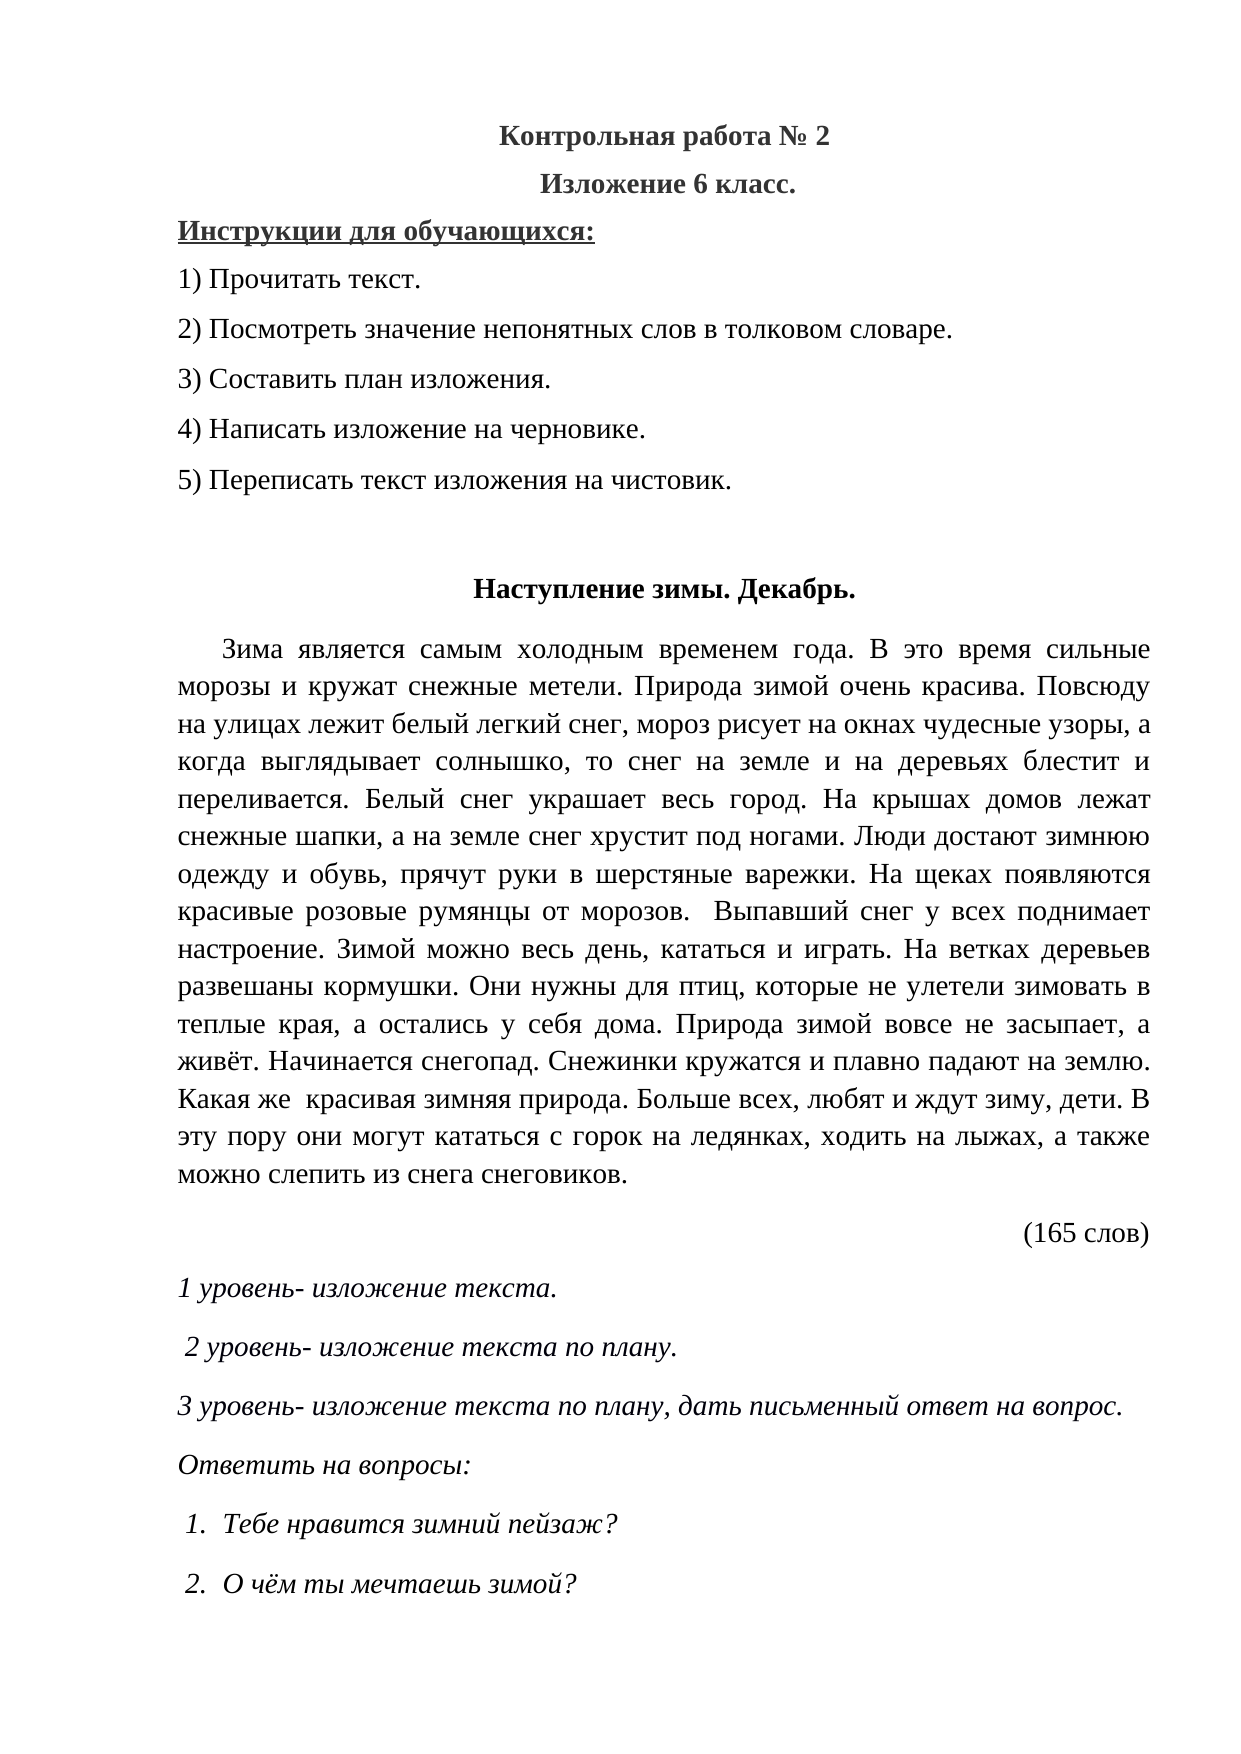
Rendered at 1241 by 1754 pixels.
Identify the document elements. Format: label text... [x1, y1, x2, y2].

text Зима является самым холодным временем года. В это время сильные морозы и кружат снежные метели. Природа зимой очень красива. Повсюду на улицах лежит белый легкий снег, мороз рисует на окнах чудесные узоры, а когда выглядывает солнышко, то снег на земле и на деревьях блестит и переливается. Белый снег украшает весь город. На крышах домов лежат снежные шапки, а на земле снег хрустит под ногами. Люди достают зимнюю одежду и обувь, прячут руки в шерстяные варежки. На щеках появляются красивые розовые румянцы от морозов. Выпавший снег у всех поднимает настроение. Зимой можно весь день, кататься и играть. На ветках деревьев развешаны кормушки. Они нужны для птиц, которые не улетели зимовать в теплые края, а остались у себя дома. Природа зимой вовсе не засыпает, а живёт. Начинается снегопад. Снежинки кружатся и плавно падают на землю. Какая же красивая зимняя природа. Больше всех, любят и ждут зиму, дети. В эту пору они могут кататься с горок на ледянках, ходить на лыжах, а также можно слепить из снега снеговиков. [177, 627, 1152, 1189]
text 3) Составить план изложения. [177, 361, 1152, 395]
list Тебе нравится зимний пейзаж? [185, 1502, 1152, 1540]
text 1 уровень- изложение текста. [177, 1271, 1152, 1304]
text (165 слов) [177, 1211, 1152, 1249]
text 5) Переписать текст изложения на чистовик. [177, 462, 1152, 495]
text Изложение 6 класс. [177, 166, 1152, 199]
text Контрольная работа № 2 [177, 118, 1152, 152]
text Наступление зимы. Декабрь. [177, 567, 1152, 605]
text 4) Написать изложение на черновике. [177, 412, 1152, 445]
text 1) Прочитать текст. [177, 261, 1152, 294]
text Инструкции для обучающихся: [177, 213, 1152, 247]
text 3 уровень- изложение текста по плану, дать письменный ответ на вопрос. [177, 1388, 1152, 1421]
list О чём ты мечтаешь зимой? [185, 1562, 1152, 1599]
text Ответить на вопросы: [177, 1443, 1152, 1481]
text 2 уровень- изложение текста по плану. [177, 1329, 1152, 1363]
text 2) Посмотреть значение непонятных слов в толковом словаре. [177, 311, 1152, 345]
